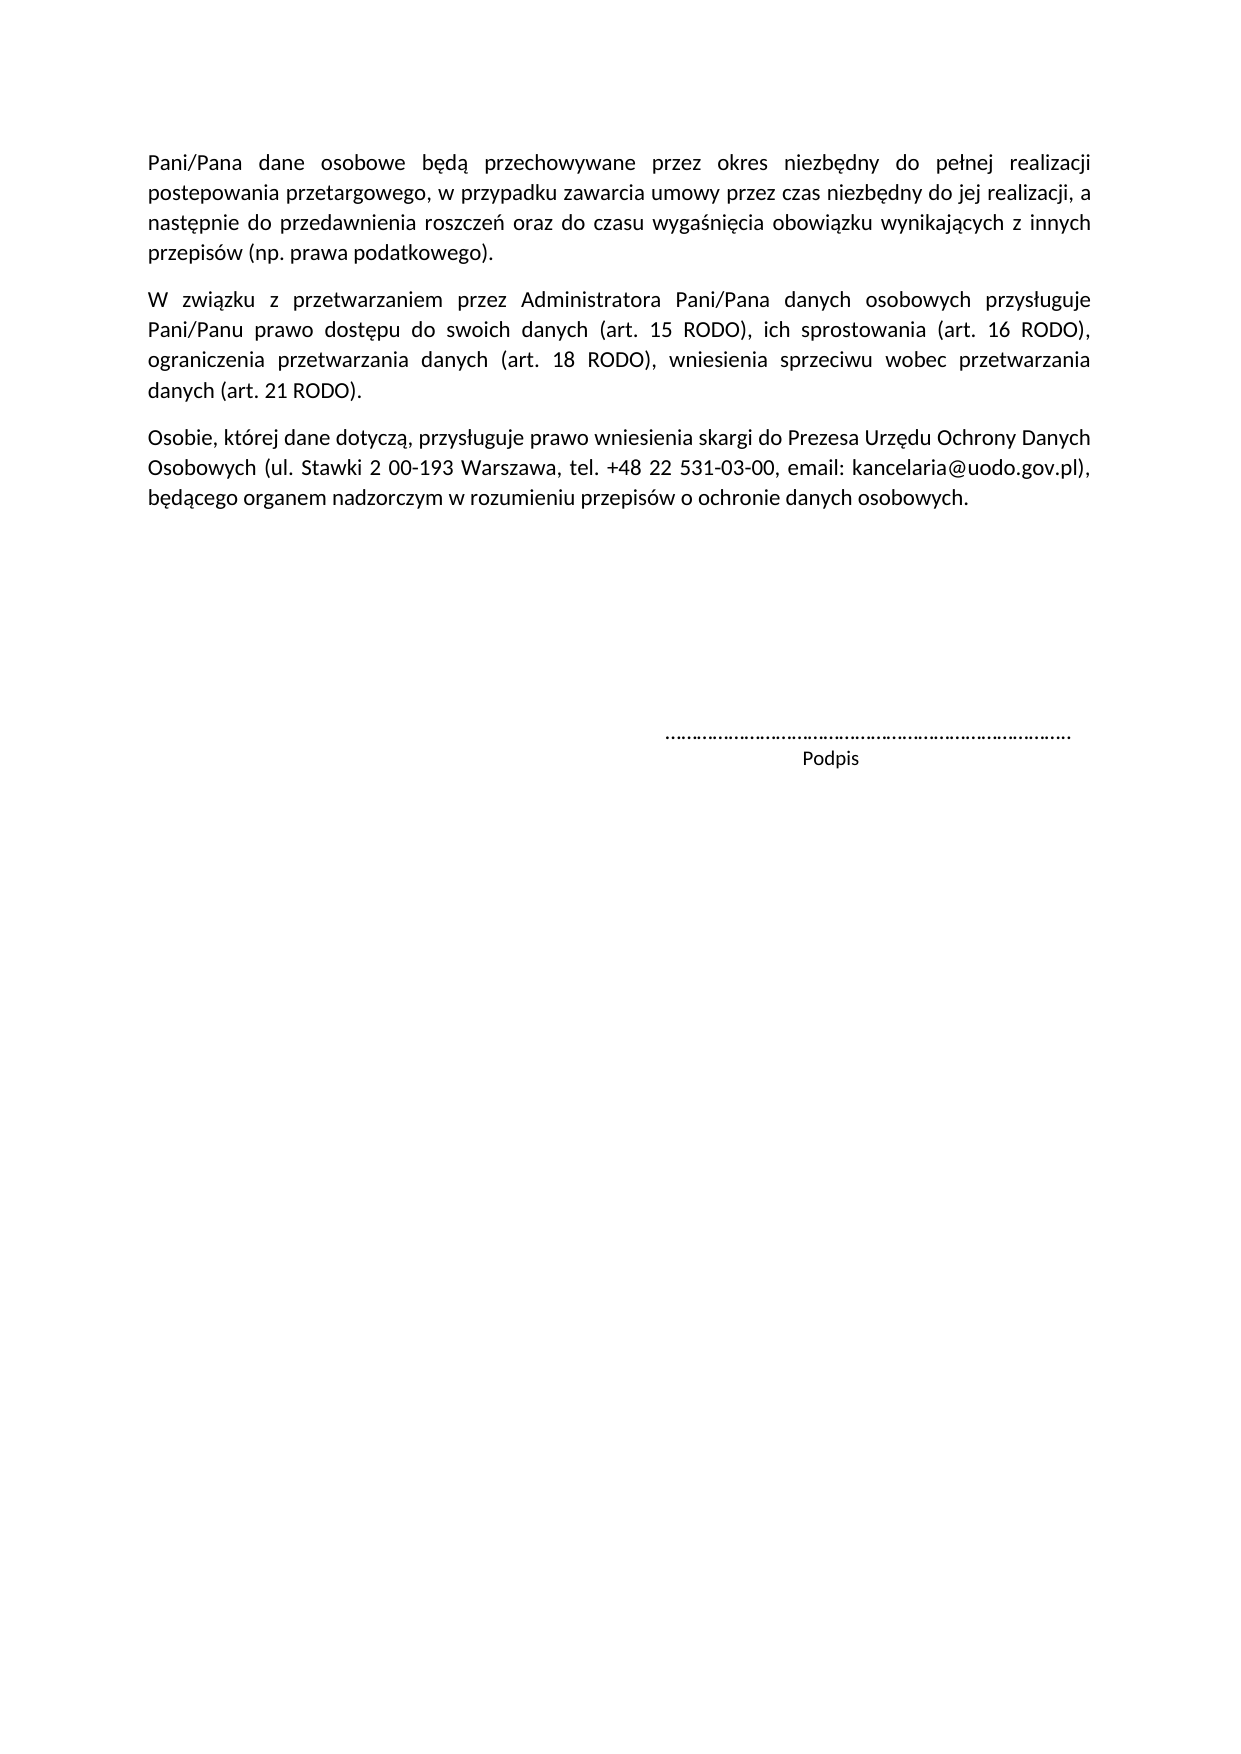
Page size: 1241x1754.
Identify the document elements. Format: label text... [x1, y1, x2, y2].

text Podpis [148, 745, 1093, 771]
text W związku z przetwarzaniem przez Administratora Pani/Pana danych osobowych przysługuje Pani/Panu prawo dostępu do swoich danych (art. 15 RODO), ich sprostowania (art. 16 RODO), ograniczenia przetwarzania danych (art. 18 RODO), wniesienia sprzeciwu wobec przetwarzania danych (art. 21 RODO). [148, 285, 1093, 404]
text Osobie, której dane dotyczą, przysługuje prawo wniesienia skargi do Prezesa Urzędu Ochrony Danych Osobowych (ul. Stawki 2 00-193 Warszawa, tel. +48 22 531-03-00, email: kancelaria@uodo.gov.pl), będącego organem nadzorczym w rozumieniu przepisów o ochronie danych osobowych. [148, 423, 1093, 511]
text Pani/Pana dane osobowe będą przechowywane przez okres niezbędny do pełnej realizacji postepowania przetargowego, w przypadku zawarcia umowy przez czas niezbędny do jej realizacji, a następnie do przedawnienia roszczeń oraz do czasu wygaśnięcia obowiązku wynikających z innych przepisów (np. prawa podatkowego). [148, 148, 1093, 266]
text ………………………………………………………………….. [148, 717, 1093, 745]
